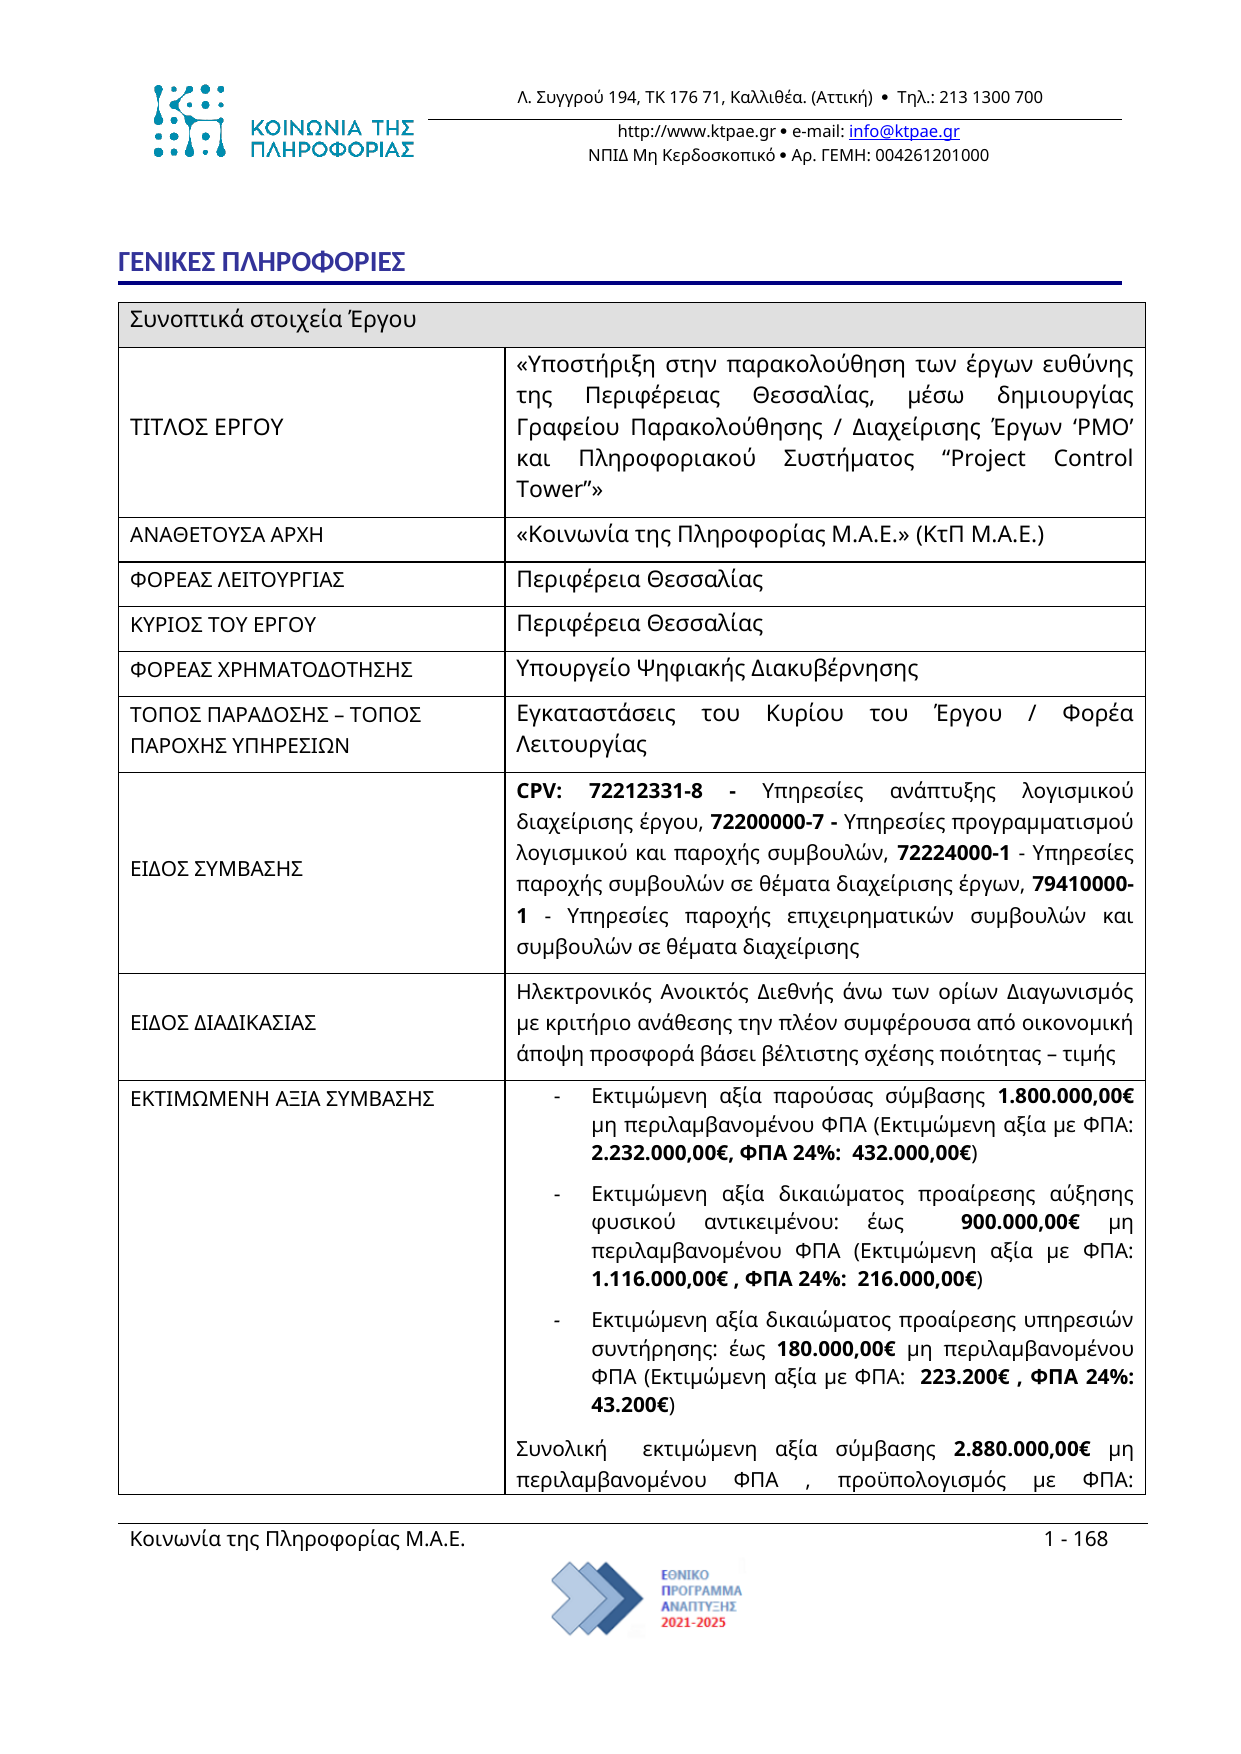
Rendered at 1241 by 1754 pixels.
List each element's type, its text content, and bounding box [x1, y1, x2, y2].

table_cell Εγκαταστάσεις του Κυρίου του Έργου / Φορέα Λειτουργίας [506, 697, 1145, 772]
table_header Συνοπτικά στοιχεία Έργου [119, 303, 1145, 347]
table_cell «Κοινωνία της Πληροφορίας Μ.Α.Ε.» (ΚτΠ Μ.Α.Ε.) [506, 518, 1145, 561]
table_cell Περιφέρεια Θεσσαλίας [506, 607, 1145, 651]
table_cell ΤΙΤΛΟΣ ΕΡΓΟΥ [119, 348, 504, 517]
table_cell Υπουργείο Ψηφιακής Διακυβέρνησης [506, 652, 1145, 696]
table_cell ΕΚΤΙΜΩΜΕΝΗ ΑΞΙΑ ΣΥΜΒΑΣΗΣ [119, 1081, 504, 1494]
table_cell ΑΝΑΘΕΤΟΥΣΑ ΑΡΧΗ [119, 518, 504, 561]
table_cell Περιφέρεια Θεσσαλίας [506, 563, 1145, 606]
table_cell ΕΙΔΟΣ ΔΙΑΔΙΚΑΣΙΑΣ [119, 974, 504, 1080]
table_cell CPV: 72212331-8 - Υπηρεσίες ανάπτυξης λογισμικού διαχείρισης έργου, 72200000-7 - Υπηρεσίες προγραμματισμού λογισμικού και παροχής συμβουλών, 72224000-1 - Υπηρεσίες παροχής συμβουλών σε θέματα διαχείρισης έργων, 79410000-1 - Υπηρεσίες παροχής επιχειρηματικών συμβουλών και συμβουλών σε θέματα διαχείρισης [506, 773, 1145, 973]
table_cell «Υποστήριξη στην παρακολούθηση των έργων ευθύνης της Περιφέρειας Θεσσαλίας, μέσω δημιουργίας Γραφείου Παρακολούθησης / Διαχείρισης Έργων ‘PMO’ και Πληροφοριακού Συστήματος “Project Control Tower”» [506, 348, 1145, 517]
table_cell ΚΥΡΙΟΣ ΤΟΥ ΕΡΓΟΥ [119, 607, 504, 651]
table_cell ΕΙΔΟΣ ΣΥΜΒΑΣΗΣ [119, 773, 504, 973]
table_cell Ηλεκτρονικός Ανοικτός Διεθνής άνω των ορίων Διαγωνισμός με κριτήριο ανάθεσης την πλέον συμφέρουσα από οικονομική άποψη προσφορά βάσει βέλτιστης σχέσης ποιότητας – τιμής [506, 974, 1145, 1080]
list ΓΕΝΙΚΕΣ ΠΛΗΡΟΦΟΡΙΕΣ [118, 243, 1122, 281]
picture [140, 75, 429, 164]
picture [548, 1557, 752, 1639]
table_cell ΦΟΡΕΑΣ ΛΕΙΤΟΥΡΓΙΑΣ [119, 563, 504, 606]
table_cell ΦΟΡΕΑΣ ΧΡΗΜΑΤΟΔΟΤΗΣΗΣ [119, 652, 504, 696]
table_cell ΤΟΠΟΣ ΠΑΡΑΔΟΣΗΣ – ΤΟΠΟΣ ΠΑΡΟΧΗΣ ΥΠΗΡΕΣΙΩΝ [119, 697, 504, 772]
